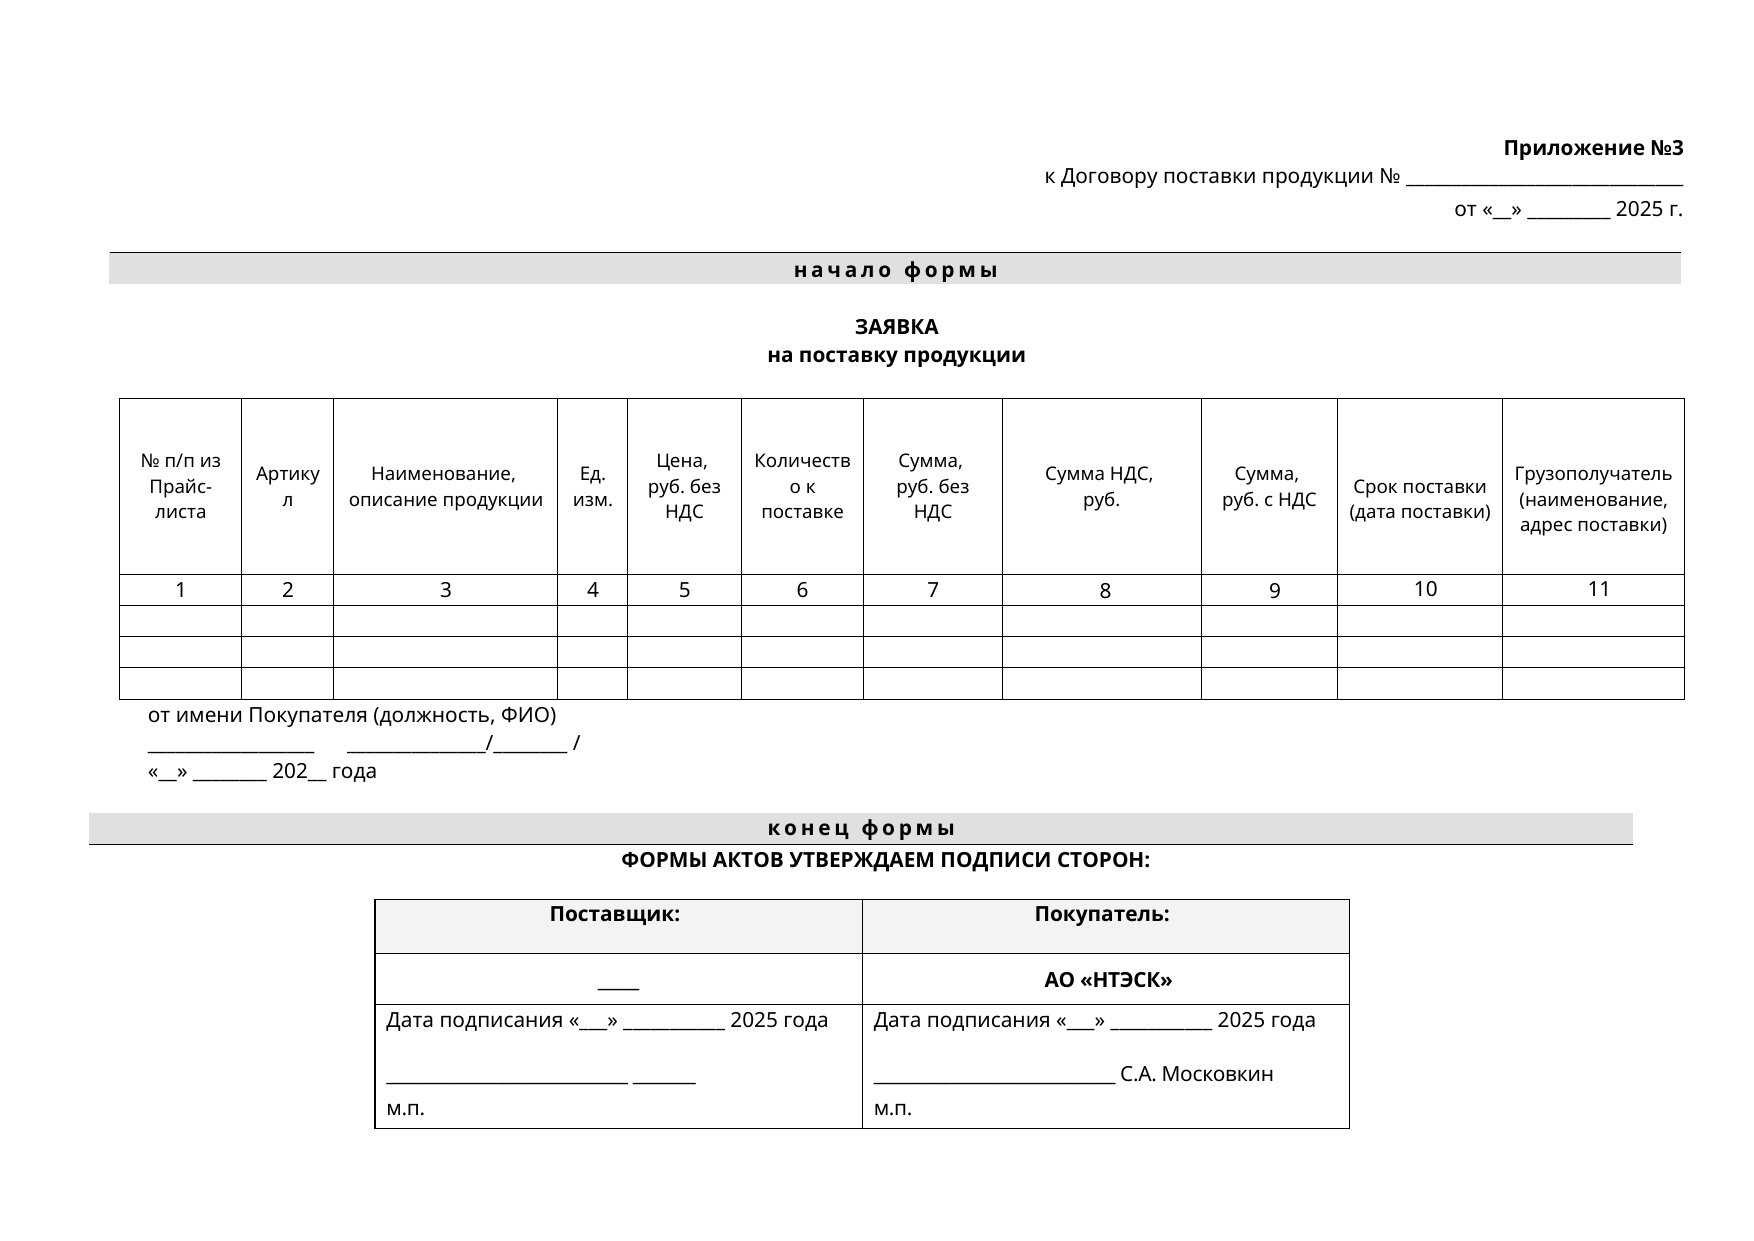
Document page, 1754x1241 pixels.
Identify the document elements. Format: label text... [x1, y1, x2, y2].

text ФОРМЫ АКТОВ УТВЕРЖДАЕМ ПОДПИСИ СТОРОН: [89, 845, 1624, 873]
table_header Поставщик: [376, 900, 862, 953]
table_header Приложение №3 к Договору поставки продукции № ______________________________ от «__» _________ 2025 г. начало формы ЗАЯВКА [98, 133, 1695, 341]
table_cell на поставку продукции [98, 341, 1695, 700]
text конец формы [89, 813, 1633, 844]
text «__» ________ 202__ года [89, 757, 1636, 785]
table_cell Дата подписания «___» ___________ 2025 года ___________________________ _______ м.п. [376, 1005, 862, 1128]
table_header Покупатель: [863, 900, 1349, 953]
table_cell АО «НТЭСК» [863, 954, 1349, 1004]
text __________________ _______________/________ / [89, 728, 1636, 757]
text от имени Покупателя (должность, ФИО) [89, 700, 1636, 728]
table_cell Дата подписания «___» ___________ 2025 года ___________________________ С.А. Московкин м.п. [863, 1005, 1349, 1128]
table_cell _____ [376, 954, 862, 1004]
